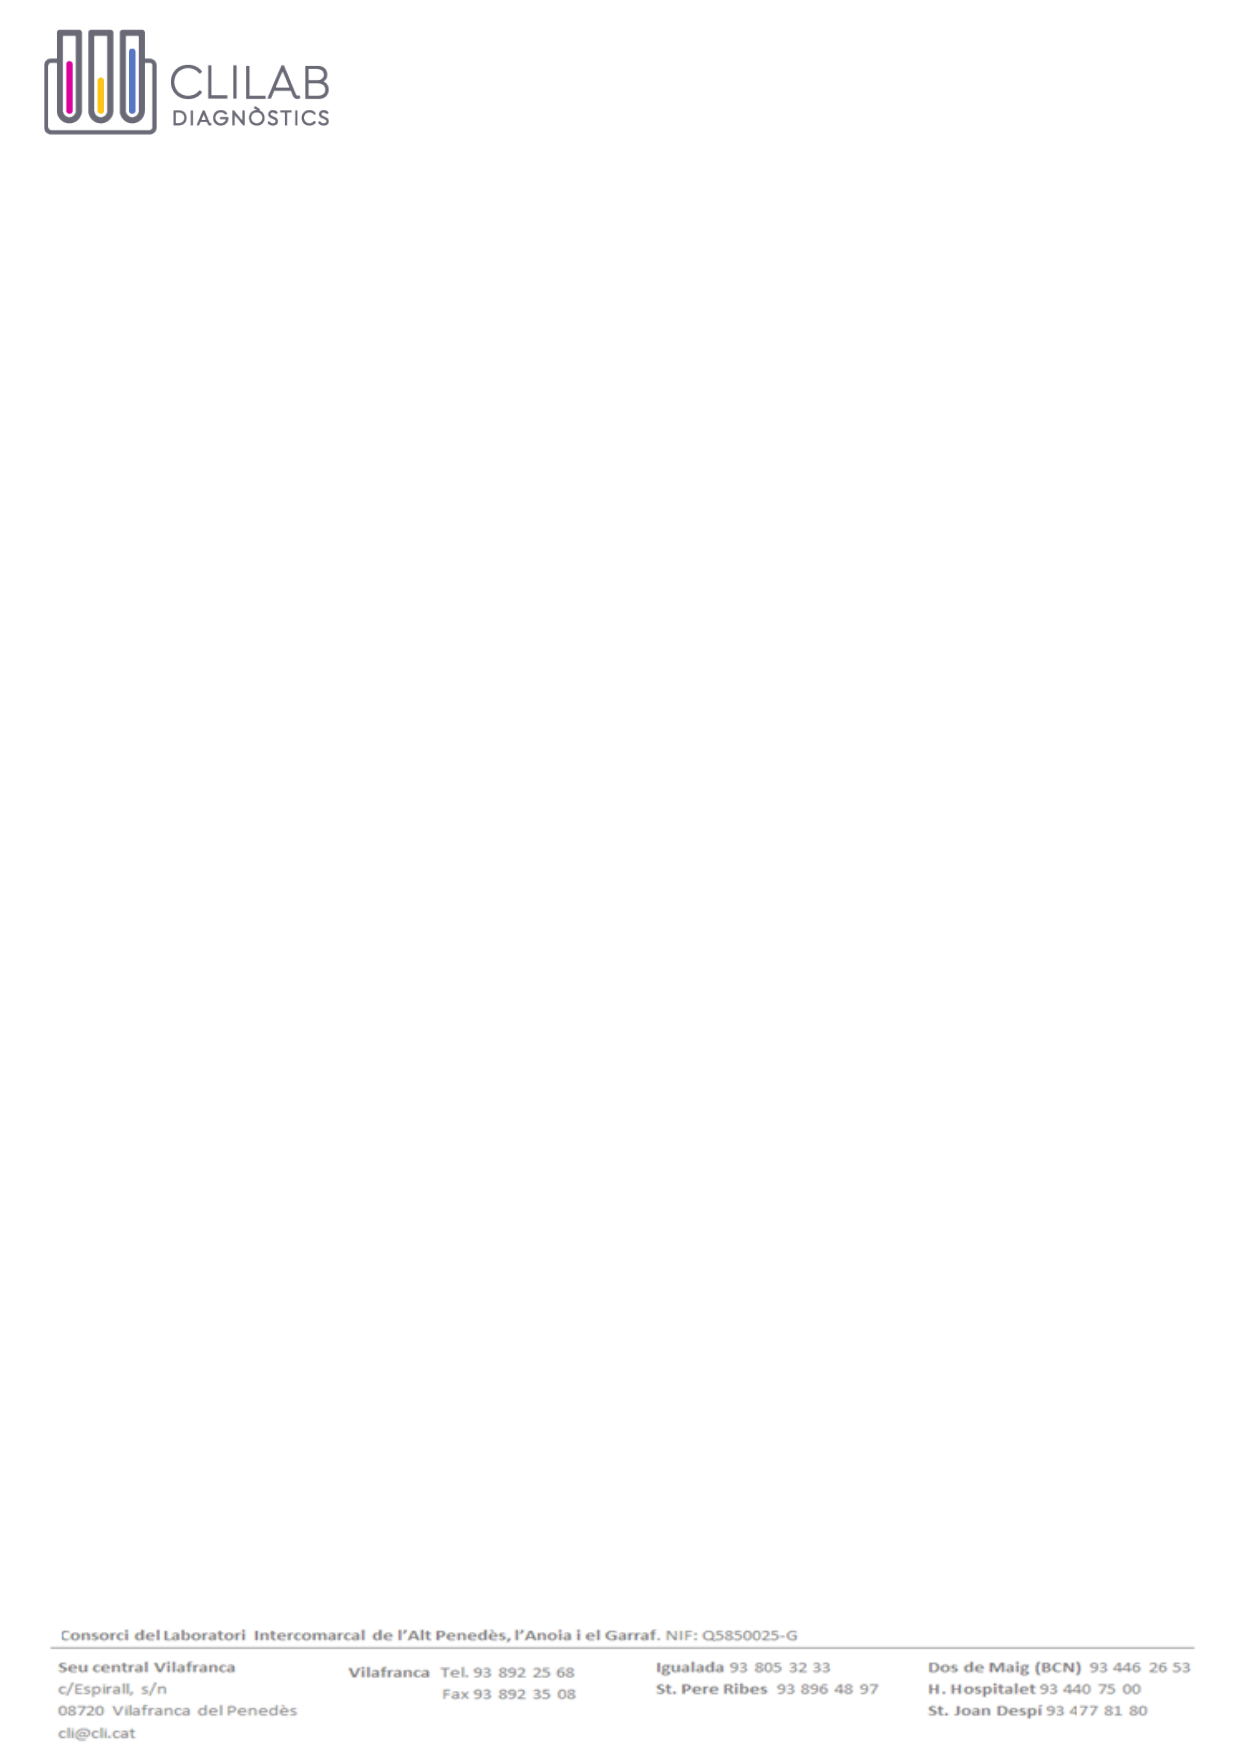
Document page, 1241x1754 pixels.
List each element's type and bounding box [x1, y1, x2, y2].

picture [44, 1625, 1198, 1746]
picture [44, 29, 331, 135]
